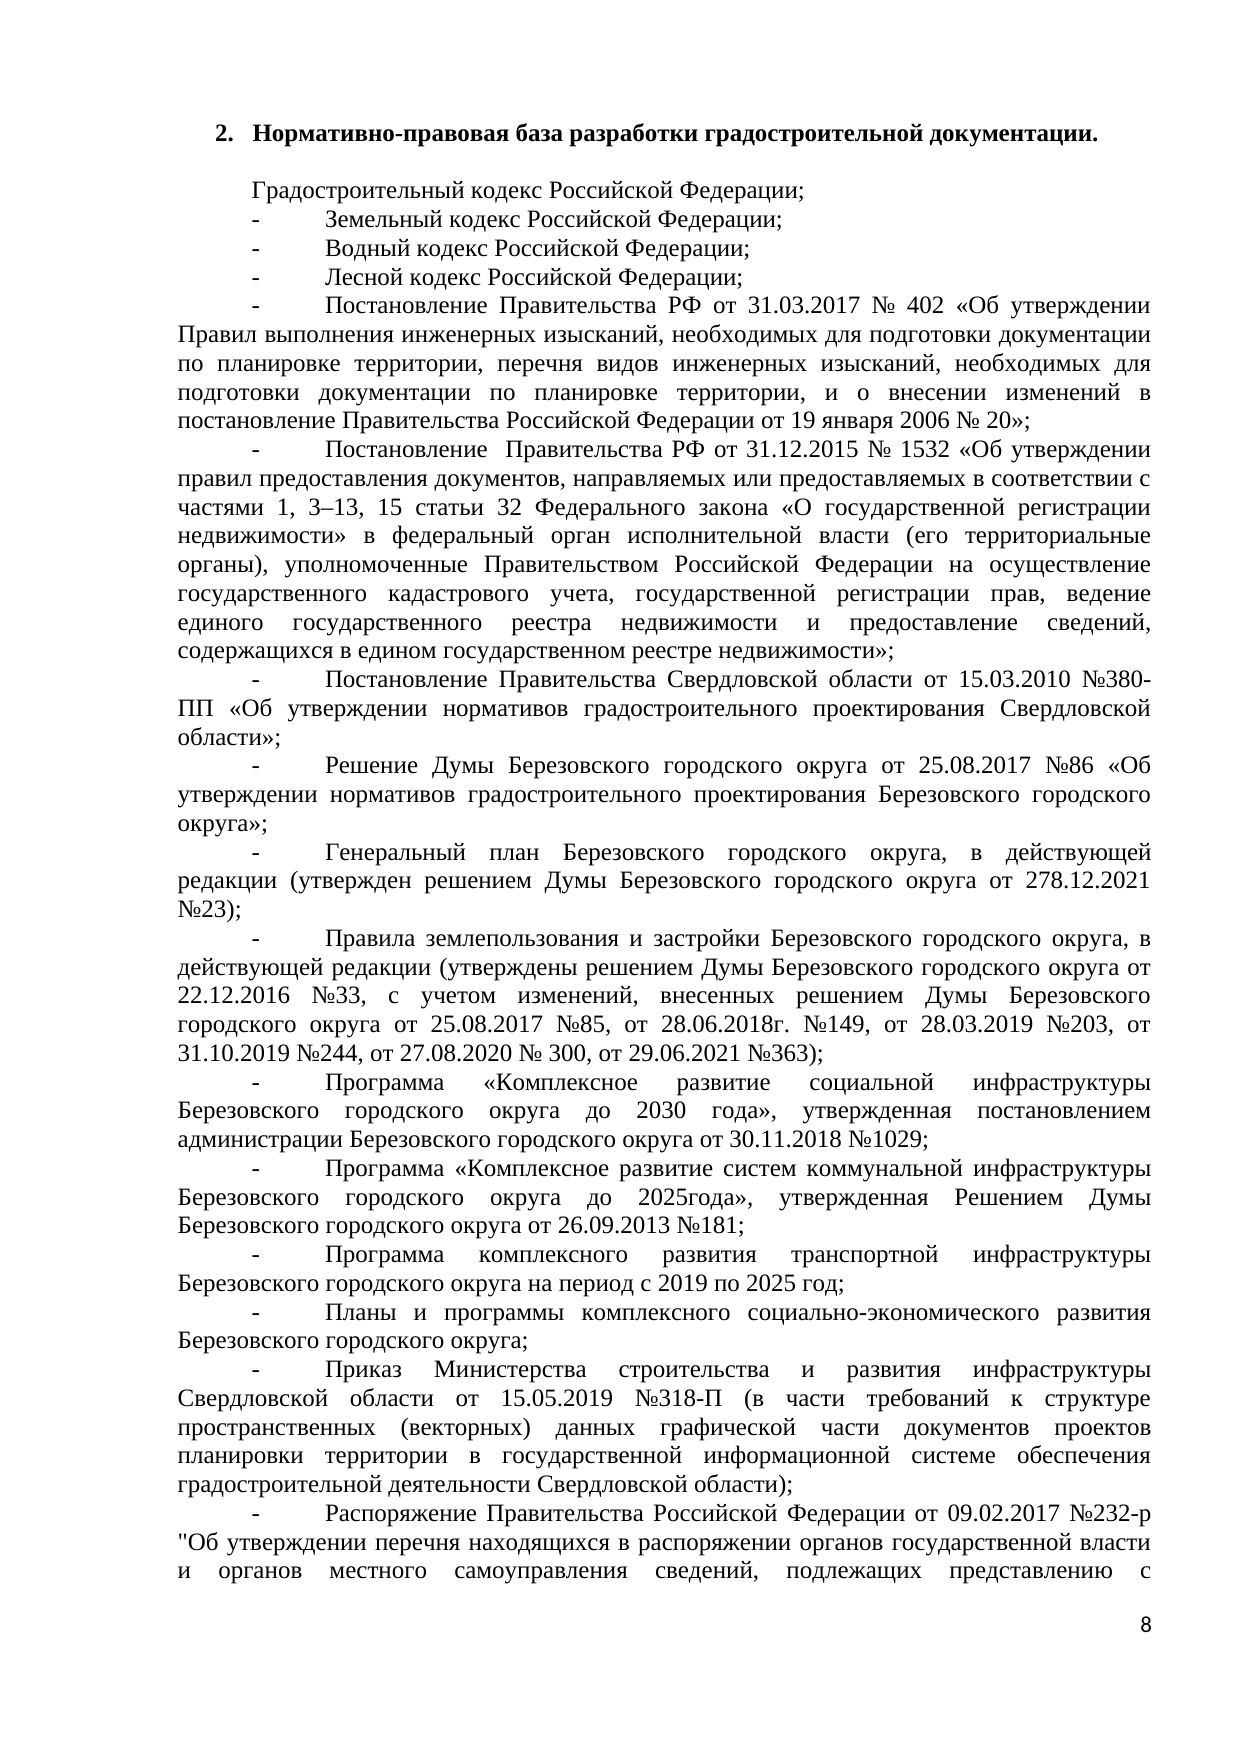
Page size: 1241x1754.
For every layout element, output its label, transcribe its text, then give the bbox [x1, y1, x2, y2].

subtitle - Приказ Министерства строительства и развития инфраструктуры Свердловской области от 15.05.2019 №318-П (в части требований к структуре пространственных (векторных) данных графической части документов проектов планировки территории в государственной информационной системе обеспечения градостроительной деятельности Свердловской области); [177, 1354, 1152, 1498]
subtitle - Постановление Правительства РФ от 31.03.2017 № 402 «Об утверждении Правил выполнения инженерных изысканий, необходимых для подготовки документации по планировке территории, перечня видов инженерных изысканий, необходимых для подготовки документации по планировке территории, и о внесении изменений в постановление Правительства Российской Федерации от 19 января 2006 № 20»; [177, 291, 1152, 434]
subtitle - Программа комплексного развития транспортной инфраструктуры Березовского городского округа на период с 2019 по 2025 год; [177, 1239, 1152, 1297]
subtitle Градостроительный кодекс Российской Федерации; [177, 176, 1152, 204]
subtitle - Правила землепользования и застройки Березовского городского округа, в действующей редакции (утверждены решением Думы Березовского городского округа от 22.12.2016 №33, с учетом изменений, внесенных решением Думы Березовского городского округа от 25.08.2017 №85, от 28.06.2018г. №149, от 28.03.2019 №203, от 31.10.2019 №244, от 27.08.2020 № 300, от 29.06.2021 №363); [177, 923, 1152, 1067]
subtitle - Планы и программы комплексного социально-экономического развития Березовского городского округа; [177, 1297, 1152, 1354]
subtitle - Земельный кодекс Российской Федерации; [177, 204, 1152, 233]
subtitle - Программа «Комплексное развитие систем коммунальной инфраструктуры Березовского городского округа до 2025года», утвержденная Решением Думы Березовского городского округа от 26.09.2013 №181; [177, 1153, 1152, 1239]
list Нормативно-правовая база разработки градостроительной документации. [215, 118, 1152, 147]
subtitle - Постановление Правительства РФ от 31.12.2015 № 1532 «Об утверждении правил предоставления документов, направляемых или предоставляемых в соответствии с частями 1, 3–13, 15 статьи 32 Федерального закона «О государственной регистрации недвижимости» в федеральный орган исполнительной власти (его территориальные органы), уполномоченные Правительством Российской Федерации на осуществление государственного кадастрового учета, государственной регистрации прав, ведение единого государственного реестра недвижимости и предоставление сведений, содержащихся в едином государственном реестре недвижимости»; [177, 434, 1152, 664]
subtitle - Постановление Правительства Свердловской области от 15.03.2010 №380-ПП «Об утверждении нормативов градостроительного проектирования Свердловской области»; [177, 664, 1152, 751]
subtitle - Лесной кодекс Российской Федерации; [177, 262, 1152, 291]
subtitle - Генеральный план Березовского городского округа, в действующей редакции (утвержден решением Думы Березовского городского округа от 278.12.2021 №23); [177, 837, 1152, 923]
subtitle - Решение Думы Березовского городского округа от 25.08.2017 №86 «Об утверждении нормативов градостроительного проектирования Березовского городского округа»; [177, 751, 1152, 837]
subtitle - Водный кодекс Российской Федерации; [177, 233, 1152, 262]
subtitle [177, 1498, 1152, 1584]
subtitle - Программа «Комплексное развитие социальной инфраструктуры Березовского городского округа до 2030 года», утвержденная постановлением администрации Березовского городского округа от 30.11.2018 №1029; [177, 1067, 1152, 1153]
